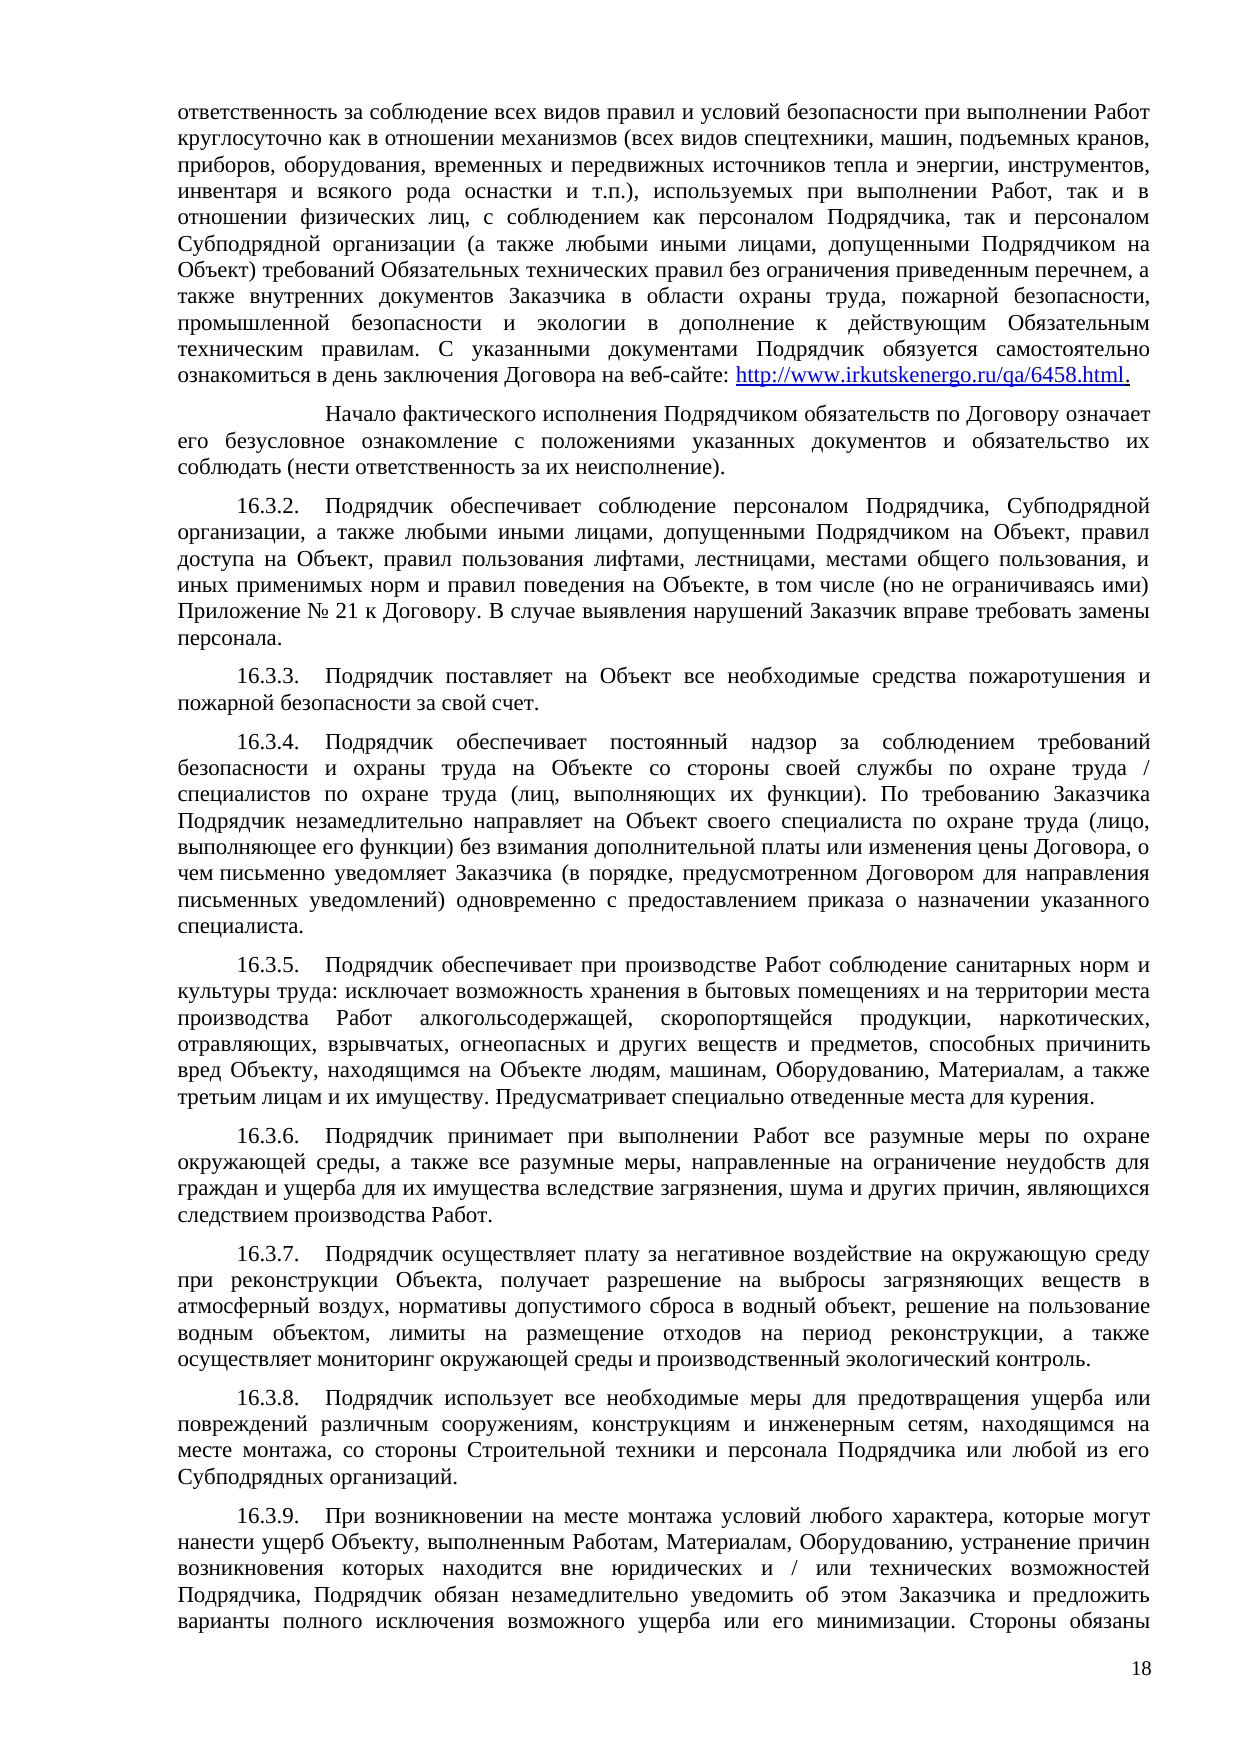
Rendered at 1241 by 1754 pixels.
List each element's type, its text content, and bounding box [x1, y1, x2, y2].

text Подрядчик использует все необходимые меры для предотвращения ущерба или повреждений различным сооружениям, конструкциям и инженерным сетям, находящимся на месте монтажа, со стороны Строительной техники и персонала Подрядчика или любой из его Субподрядных организаций. [177, 1384, 1152, 1489]
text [177, 1502, 1152, 1633]
text Подрядчик обеспечивает при производстве Работ соблюдение санитарных норм и культуры труда: исключает возможность хранения в бытовых помещениях и на территории места производства Работ алкогольсодержащей, скоропортящейся продукции, наркотических, отравляющих, взрывчатых, огнеопасных и других веществ и предметов, способных причинить вред Объекту, находящимся на Объекте людям, машинам, Оборудованию, Материалам, а также третьим лицам и их имуществу. Предусматривает специально отведенные места для курения. [177, 951, 1152, 1109]
text Подрядчик обеспечивает соблюдение персоналом Подрядчика, Субподрядной организации, а также любыми иными лицами, допущенными Подрядчиком на Объект, правил доступа на Объект, правил пользования лифтами, лестницами, местами общего пользования, и иных применимых норм и правил поведения на Объекте, в том числе (но не ограничиваясь ими) Приложение № 21 к Договору. В случае выявления нарушений Заказчик вправе требовать замены персонала. [177, 492, 1152, 650]
text Подрядчик осуществляет плату за негативное воздействие на окружающую среду при реконструкции Объекта, получает разрешение на выбросы загрязняющих веществ в атмосферный воздух, нормативы допустимого сброса в водный объект, решение на пользование водным объектом, лимиты на размещение отходов на период реконструкции, а также осуществляет мониторинг окружающей среды и производственный экологический контроль. [177, 1239, 1152, 1371]
text Подрядчик обеспечивает постоянный надзор за соблюдением требований безопасности и охраны труда на Объекте со стороны своей службы по охране труда / специалистов по охране труда (лиц, выполняющих их функции). По требованию Заказчика Подрядчик незамедлительно направляет на Объект своего специалиста по охране труда (лицо, выполняющее его функции) без взимания дополнительной платы или изменения цены Договора, о чем письменно уведомляет Заказчика (в порядке, предусмотренном Договором для направления письменных уведомлений) одновременно с предоставлением приказа о назначении указанного специалиста. [177, 728, 1152, 938]
text Подрядчик принимает при выполнении Работ все разумные меры по охране окружающей среды, а также все разумные меры, направленные на ограничение неудобств для граждан и ущерба для их имущества вследствие загрязнения, шума и других причин, являющихся следствием производства Работ. [177, 1122, 1152, 1227]
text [177, 98, 1152, 388]
text Подрядчик поставляет на Объект все необходимые средства пожаротушения и пожарной безопасности за свой счет. [177, 662, 1152, 715]
list Начало фактического исполнения Подрядчиком обязательств по Договору означает его безусловное ознакомление с положениями указанных документов и обязательство их соблюдать (нести ответственность за их неисполнение). [177, 400, 1152, 479]
